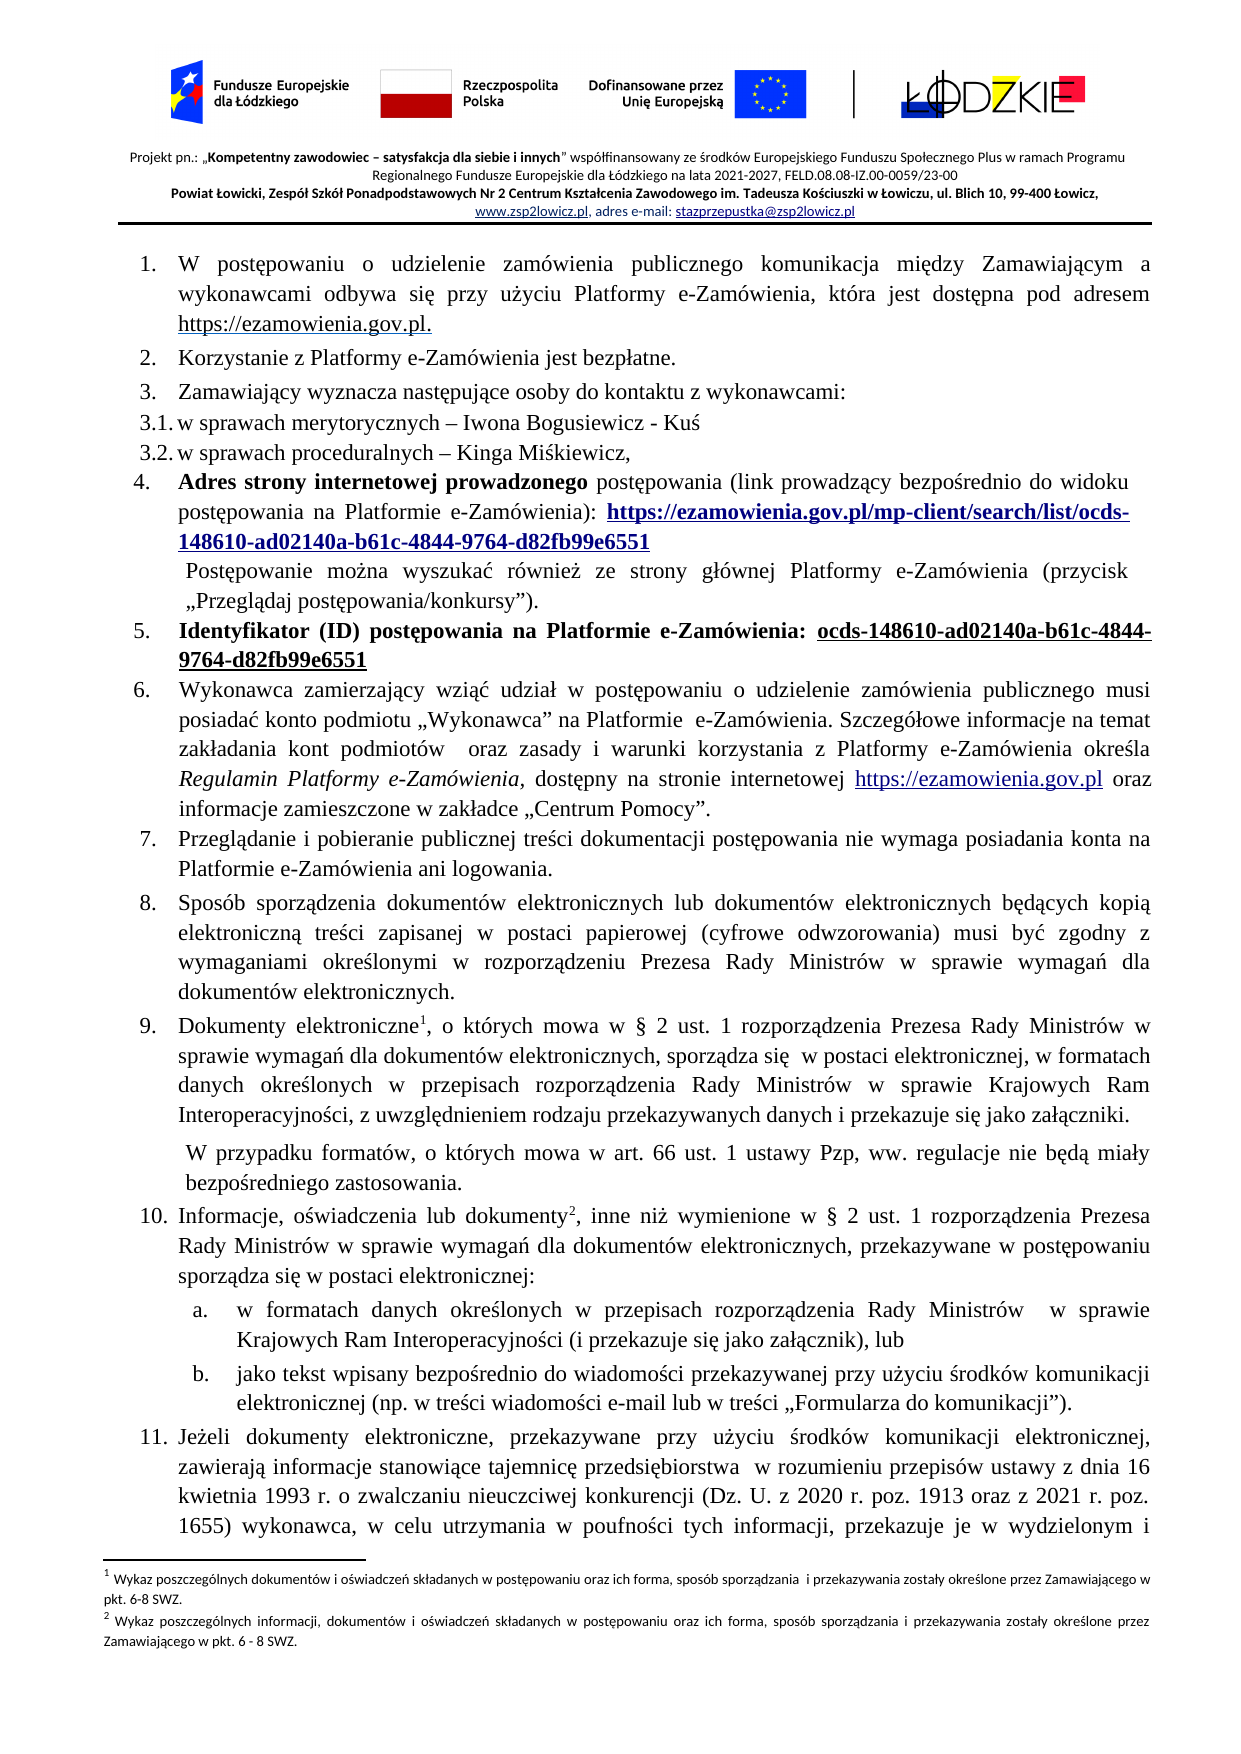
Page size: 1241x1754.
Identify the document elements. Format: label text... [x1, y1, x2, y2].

list Postępowanie można wyszukać również ze strony głównej Platformy e-Zamówienia (przycisk „Przeglądaj postępowania/konkursy”). [185, 557, 1130, 613]
list Przeglądanie i pobieranie publicznej treści dokumentacji postępowania nie wymaga posiadania konta na Platformie e-Zamówienia ani logowania. [139, 825, 1152, 881]
list jako tekst wpisany bezpośrednio do wiadomości przekazywanej przy użyciu środków komunikacji elektronicznej (np. w treści wiadomości e-mail lub w treści „Formularza do komunikacji”). [192, 1359, 1152, 1416]
list Identyfikator (ID) postępowania na Platformie e-Zamówienia: ocds-148610-ad02140a-b61c-4844-9764-d82fb99e6551 [133, 617, 1152, 673]
list W postępowaniu o udzielenie zamówienia publicznego komunikacja między Zamawiającym a wykonawcami odbywa się przy użyciu Platformy e-Zamówienia, która jest dostępna pod adresem https://ezamowienia.gov.pl. [139, 250, 1152, 336]
list Korzystanie z Platformy e-Zamówienia jest bezpłatne. [139, 344, 1152, 370]
text W przypadku formatów, o których mowa w art. 66 ust. 1 ustawy Pzp, ww. regulacje nie będą miały bezpośredniego zastosowania. [185, 1139, 1152, 1195]
list w sprawach proceduralnych – Kinga Miśkiewicz, [139, 439, 1130, 465]
picture [155, 44, 1100, 140]
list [139, 1423, 1152, 1539]
list Wykonawca zamierzający wziąć udział w postępowaniu o udzielenie zamówienia publicznego musi posiadać konto podmiotu „Wykonawca” na Platformie e-Zamówienia. Szczegółowe informacje na temat zakładania kont podmiotów oraz zasady i warunki korzystania z Platformy e-Zamówienia określa Regulamin Platformy e-Zamówienia, dostępny na stronie internetowej https://ezamowienia.gov.pl oraz informacje zamieszczone w zakładce „Centrum Pomocy”. [133, 676, 1152, 821]
list Zamawiający wyznacza następujące osoby do kontaktu z wykonawcami: [139, 378, 1152, 405]
list Informacje, oświadczenia lub dokumenty, inne niż wymienione w § 2 ust. 1 rozporządzenia Prezesa Rady Ministrów w sprawie wymagań dla dokumentów elektronicznych, przekazywane w postępowaniu sporządza się w postaci elektronicznej: [139, 1203, 1152, 1288]
list Dokumenty elektroniczne, o których mowa w § 2 ust. 1 rozporządzenia Prezesa Rady Ministrów w sprawie wymagań dla dokumentów elektronicznych, sporządza się w postaci elektronicznej, w formatach danych określonych w przepisach rozporządzenia Rady Ministrów w sprawie Krajowych Ram Interoperacyjności, z uwzględnieniem rodzaju przekazywanych danych i przekazuje się jako załączniki. [139, 1012, 1152, 1127]
list Sposób sporządzenia dokumentów elektronicznych lub dokumentów elektronicznych będących kopią elektroniczną treści zapisanej w postaci papierowej (cyfrowe odwzorowania) musi być zgodny z wymaganiami określonymi w rozporządzeniu Prezesa Rady Ministrów w sprawie wymagań dla dokumentów elektronicznych. [139, 889, 1152, 1004]
list Adres strony internetowej prowadzonego postępowania (link prowadzący bezpośrednio do widoku postępowania na Platformie e-Zamówienia): https://ezamowienia.gov.pl/mp-client/search/list/ocds-148610-ad02140a-b61c-4844-9764-d82fb99e6551 [133, 468, 1130, 554]
list w formatach danych określonych w przepisach rozporządzenia Rady Ministrów w sprawie Krajowych Ram Interoperacyjności (i przekazuje się jako załącznik), lub [192, 1296, 1152, 1352]
list w sprawach merytorycznych – Iwona Bogusiewicz - Kuś [139, 409, 1130, 435]
